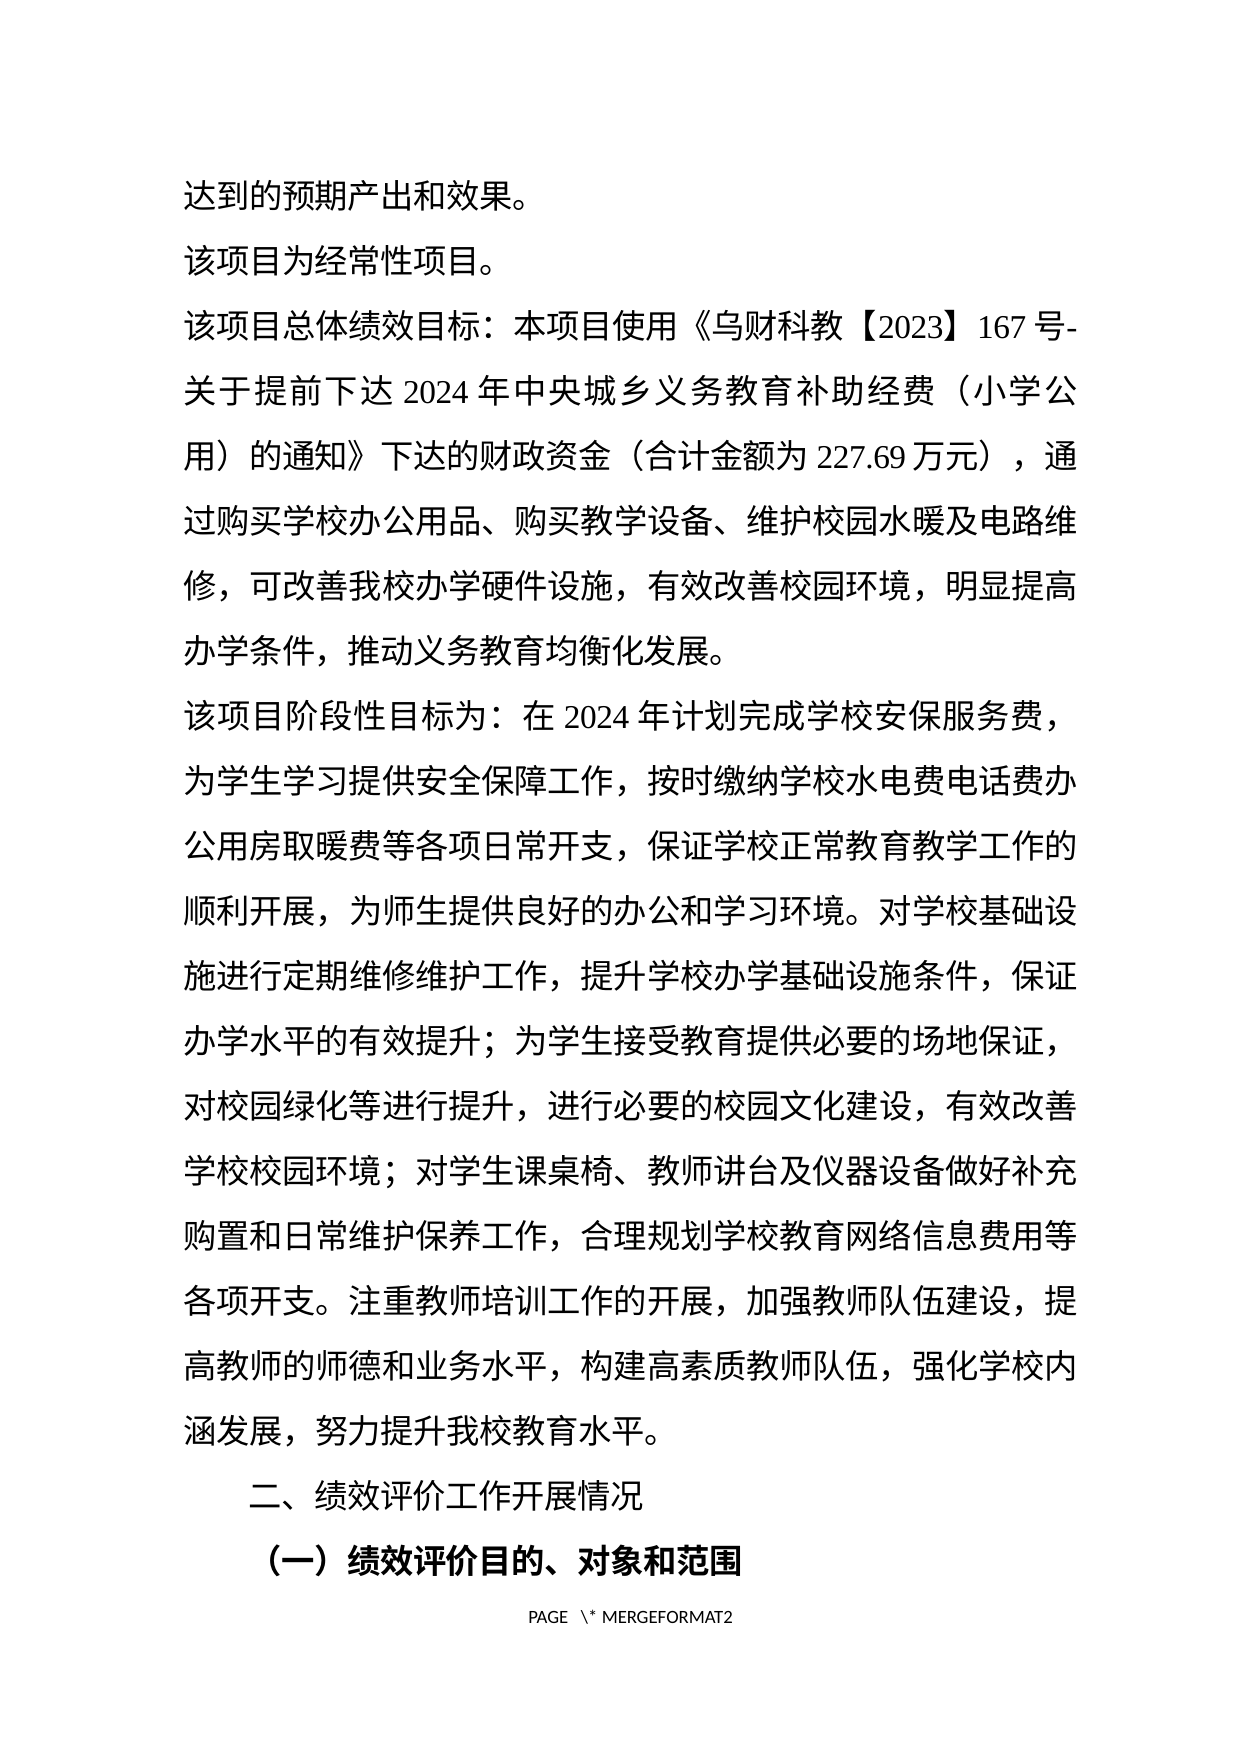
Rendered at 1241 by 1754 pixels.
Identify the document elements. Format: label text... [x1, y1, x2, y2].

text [183, 162, 1078, 1462]
text 二、绩效评价工作开展情况 [183, 1462, 1078, 1527]
text （一）绩效评价目的、对象和范围 [183, 1527, 1078, 1592]
